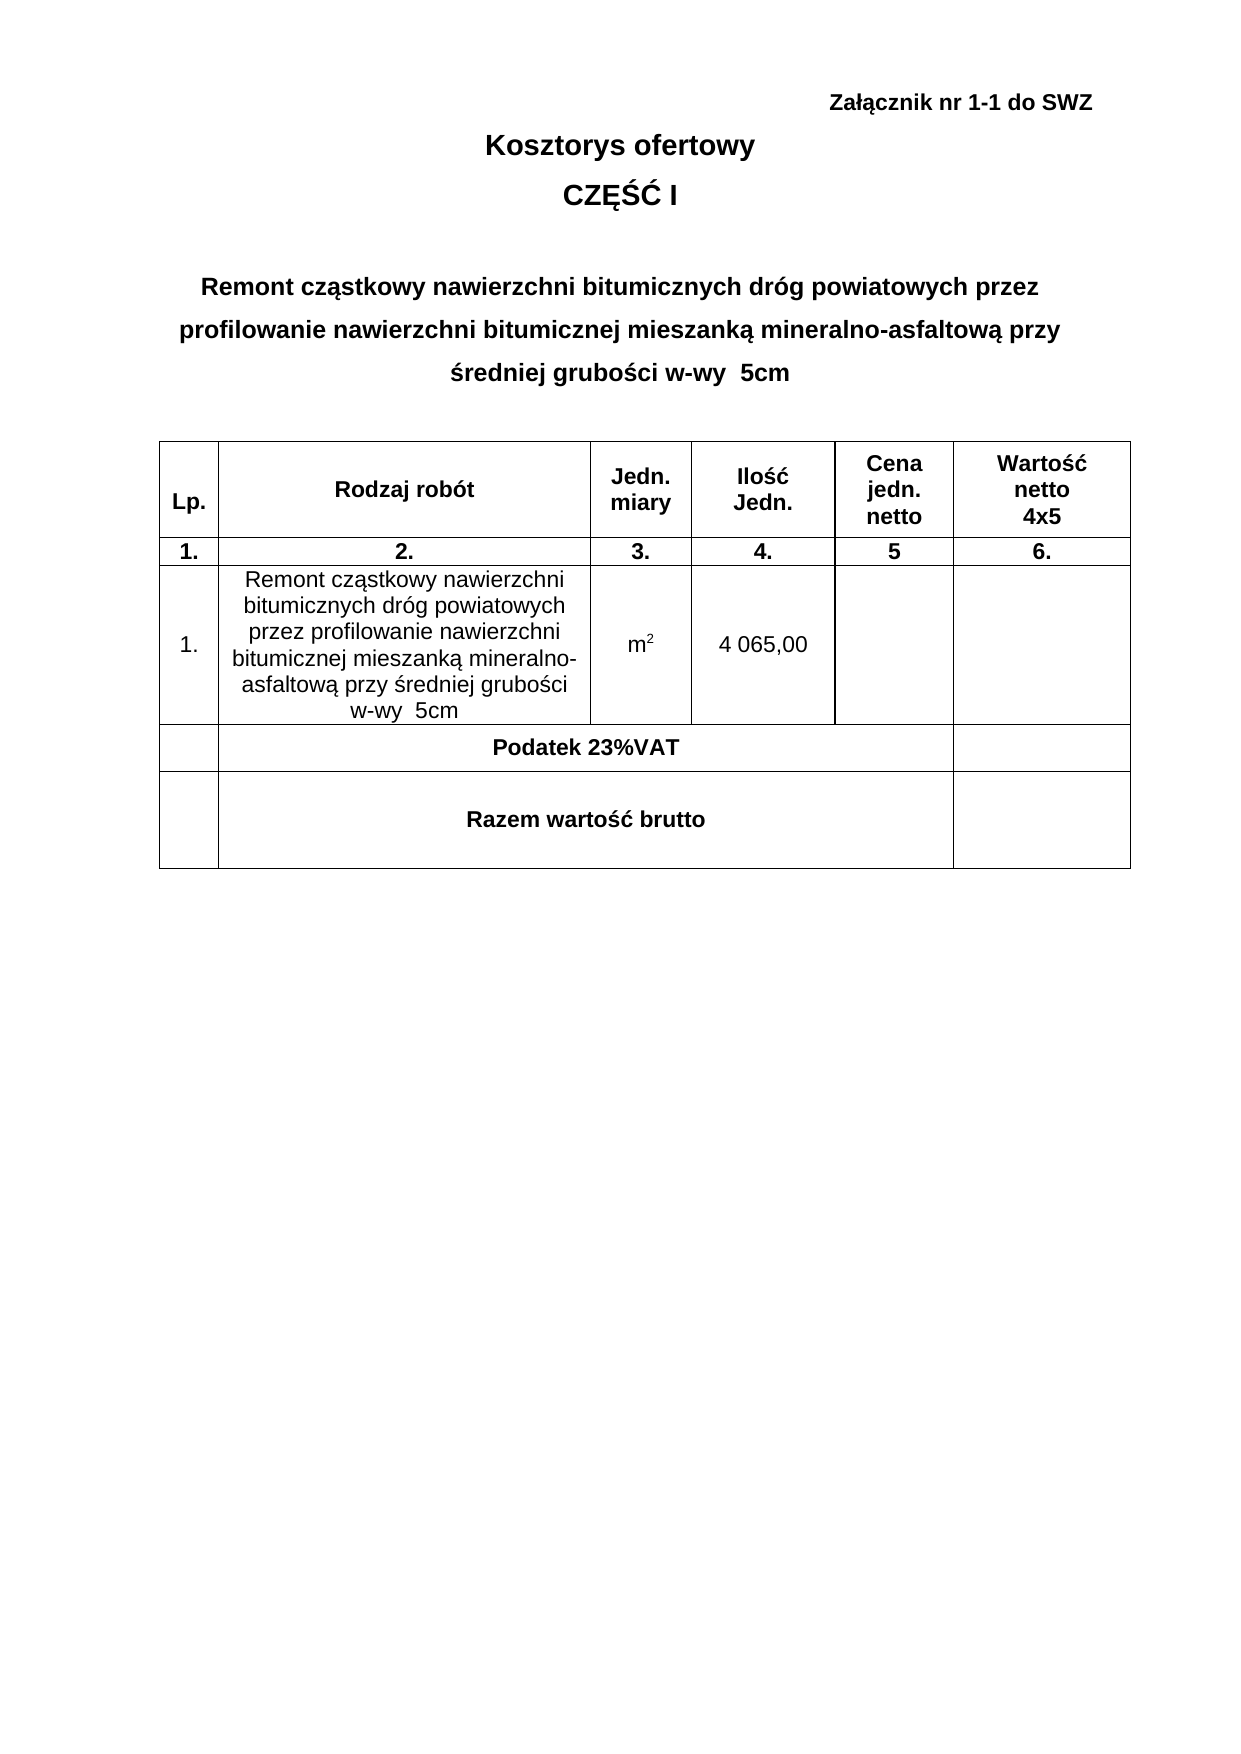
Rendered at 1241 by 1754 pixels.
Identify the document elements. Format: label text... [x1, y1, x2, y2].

table_cell 4. [692, 538, 834, 564]
table_cell [160, 772, 218, 867]
text profilowanie nawierzchni bitumicznej mieszanką mineralno-asfaltową przy średniej grubości w-wy 5cm [148, 315, 1092, 387]
table_cell 5 [836, 538, 953, 564]
table_cell [954, 566, 1130, 724]
table_cell 6. [954, 538, 1130, 564]
table_header Lp. [160, 442, 218, 537]
table_header Cena jedn. netto [836, 442, 953, 537]
table_cell m2 [591, 566, 691, 724]
text CZĘŚĆ I [148, 178, 1092, 212]
text Załącznik nr 1-1 do SWZ [148, 89, 1092, 115]
table_cell 1. [160, 566, 218, 724]
table_cell Podatek 23%VAT [219, 725, 953, 771]
text Kosztorys ofertowy [148, 128, 1092, 162]
table_cell Razem wartość brutto [219, 772, 953, 867]
table_header Rodzaj robót [219, 442, 590, 537]
text Remont cząstkowy nawierzchni bitumicznych dróg powiatowych przez [148, 272, 1092, 301]
table_cell [954, 772, 1130, 867]
table_header Wartość netto 4x5 [954, 442, 1130, 537]
table_cell 4 065,00 [692, 566, 834, 724]
table_cell [954, 725, 1130, 771]
table_header Jedn. miary [591, 442, 691, 537]
table_cell 1. [160, 538, 218, 564]
table_cell 3. [591, 538, 691, 564]
table_cell 2. [219, 538, 590, 564]
table_cell [836, 566, 953, 724]
table_header Ilość Jedn. [692, 442, 834, 537]
table_cell Remont cząstkowy nawierzchni bitumicznych dróg powiatowych przez profilowanie nawierzchni bitumicznej mieszanką mineralno-asfaltową przy średniej grubości w-wy 5cm [219, 566, 590, 724]
table_cell [160, 725, 218, 771]
